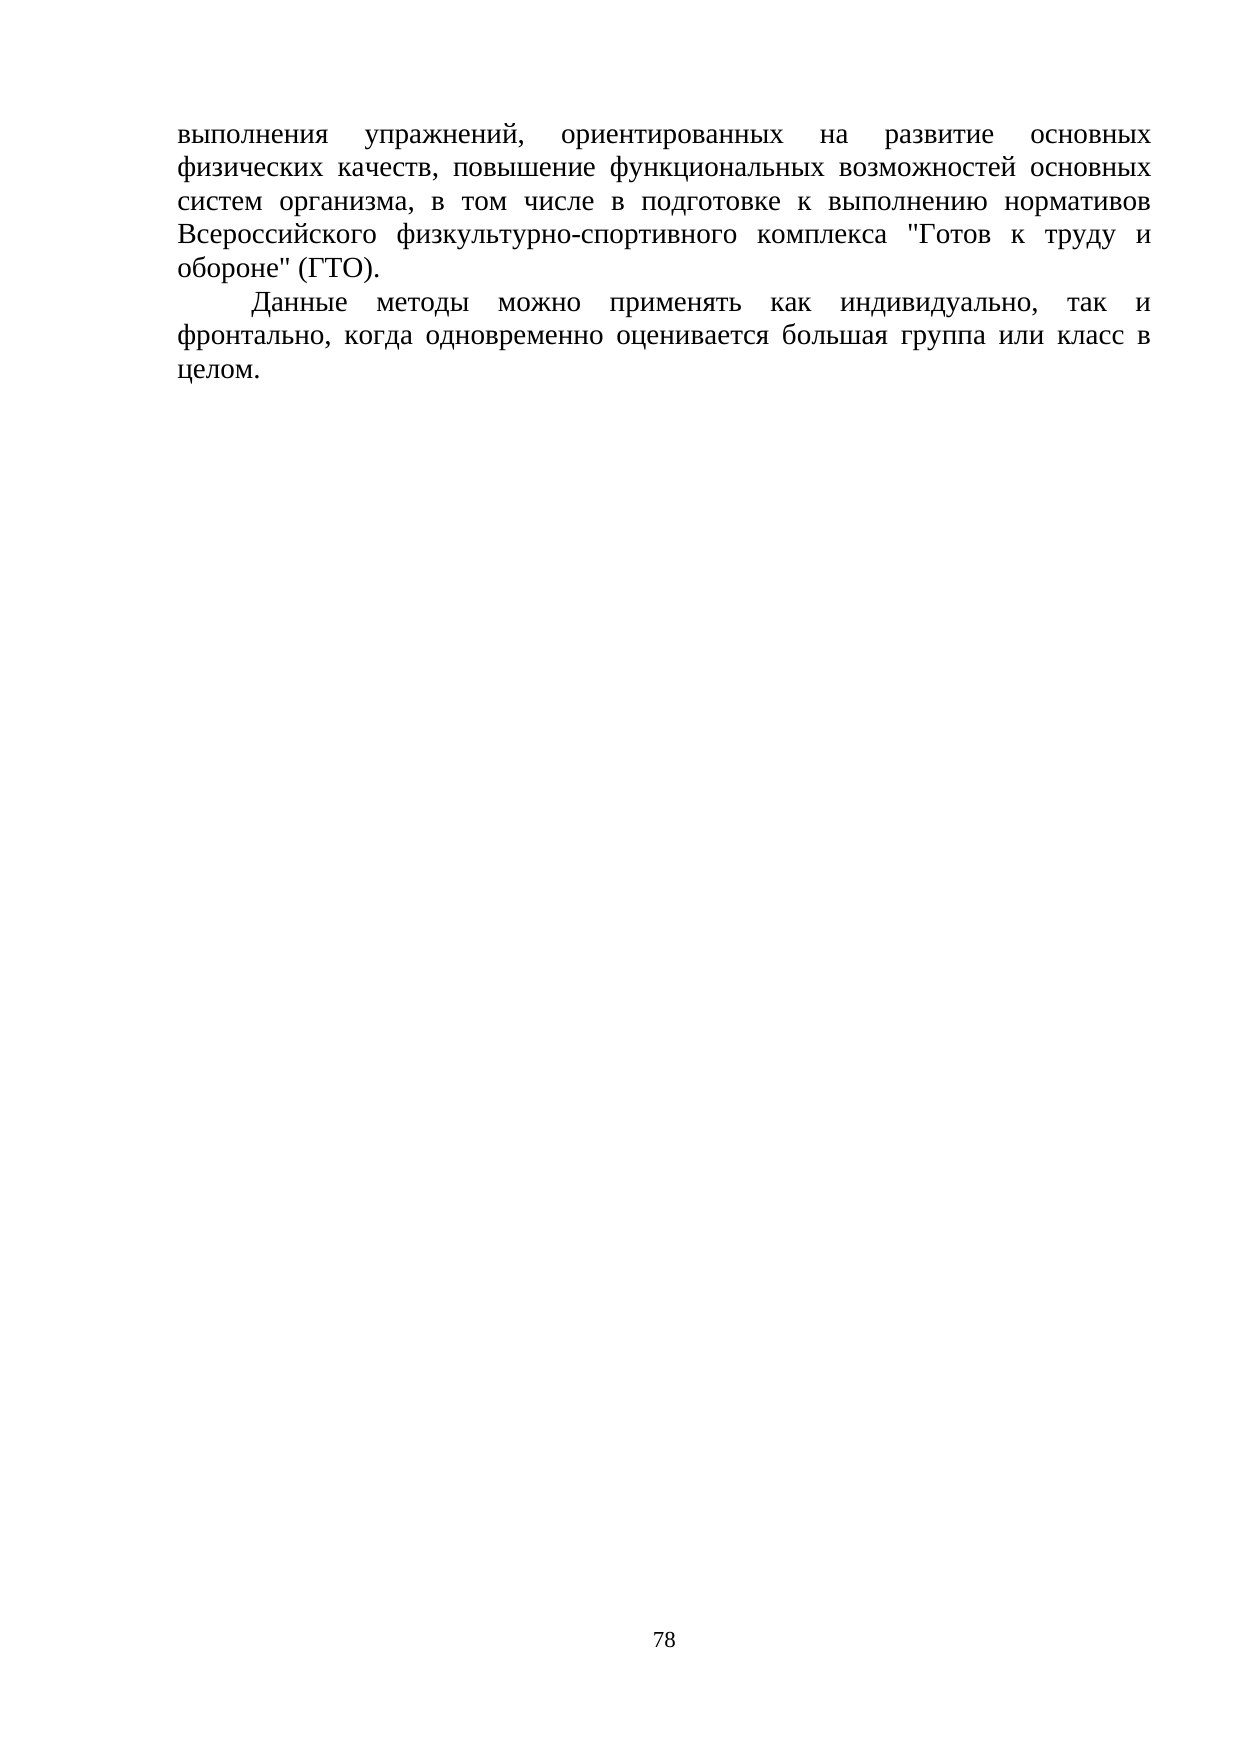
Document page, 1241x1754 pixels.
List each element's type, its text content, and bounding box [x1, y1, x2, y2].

text выполнения упражнений, ориентированных на развитие основных физических качеств, повышение функциональных возможностей основных систем организма, в том числе в подготовке к выполнению нормативов Всероссийского физкультурно-спортивного комплекса "Готов к труду и обороне" (ГТО). [177, 116, 1152, 283]
text Данные методы можно применять как индивидуально, так и фронтально, когда одновременно оценивается большая группа или класс в целом. [177, 284, 1152, 384]
